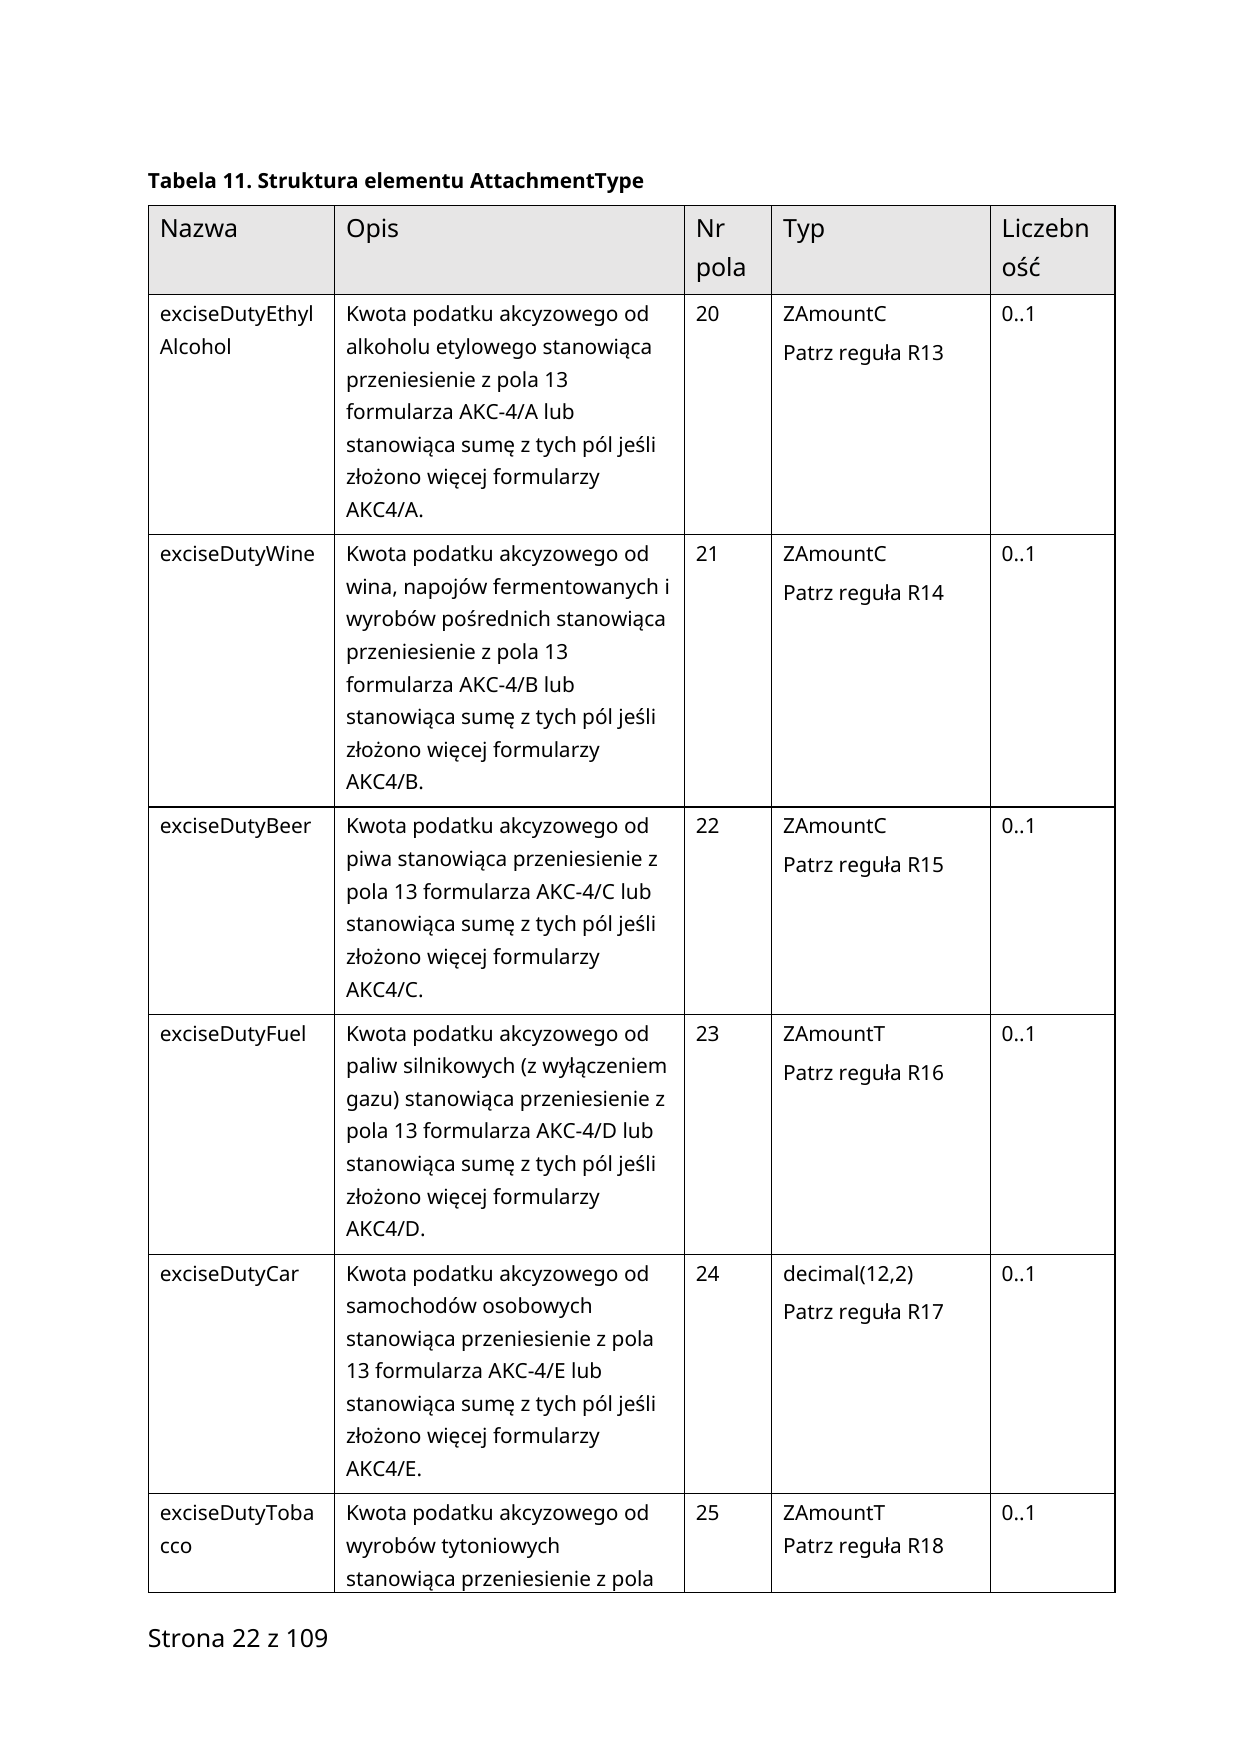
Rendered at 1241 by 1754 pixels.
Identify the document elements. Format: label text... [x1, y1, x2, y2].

table_cell ZAmountC Patrz reguła R15 [772, 808, 990, 1014]
table_cell exciseDutyBeer [149, 808, 334, 1014]
table_cell Kwota podatku akcyzowego od piwa stanowiąca przeniesienie z pola 13 formularza AKC-4/C lub stanowiąca sumę z tych pól jeśli złożono więcej formularzy AKC4/C. [335, 808, 684, 1014]
table_cell 23 [685, 1015, 771, 1253]
table_cell decimal(12,2) Patrz reguła R17 [772, 1255, 990, 1493]
table_header Liczebność [991, 206, 1114, 294]
table_header Opis [335, 206, 684, 294]
table_cell Kwota podatku akcyzowego od paliw silnikowych (z wyłączeniem gazu) stanowiąca przeniesienie z pola 13 formularza AKC-4/D lub stanowiąca sumę z tych pól jeśli złożono więcej formularzy AKC4/D. [335, 1015, 684, 1253]
table_cell 0..1 [991, 295, 1114, 534]
table_cell Kwota podatku akcyzowego od alkoholu etylowego stanowiąca przeniesienie z pola 13 formularza AKC-4/A lub stanowiąca sumę z tych pól jeśli złożono więcej formularzy AKC4/A. [335, 295, 684, 534]
table_cell ZAmountT Patrz reguła R16 [772, 1015, 990, 1253]
table_cell 21 [685, 535, 771, 806]
table_cell 22 [685, 808, 771, 1014]
table_cell exciseDutyWine [149, 535, 334, 806]
table_cell exciseDutyEthylAlcohol [149, 295, 334, 534]
table_cell exciseDutyTobacco [149, 1494, 334, 1592]
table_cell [335, 1494, 684, 1592]
table_cell ZAmountT Patrz reguła R18 [772, 1494, 990, 1592]
table_cell 25 [685, 1494, 771, 1592]
table_cell 0..1 [991, 1015, 1114, 1253]
table_cell 0..1 [991, 808, 1114, 1014]
table_cell ZAmountC Patrz reguła R14 [772, 535, 990, 806]
table_header Typ [772, 206, 990, 294]
table_cell 0..1 [991, 535, 1114, 806]
table_cell 0..1 [991, 1255, 1114, 1493]
table_header Nr pola [685, 206, 771, 294]
table_cell 0..1 [991, 1494, 1114, 1592]
table_cell exciseDutyCar [149, 1255, 334, 1493]
table_cell 24 [685, 1255, 771, 1493]
table_cell exciseDutyFuel [149, 1015, 334, 1253]
table_header Nazwa [149, 206, 334, 294]
table_cell ZAmountC Patrz reguła R13 [772, 295, 990, 534]
table_cell 20 [685, 295, 771, 534]
table_cell Kwota podatku akcyzowego od wina, napojów fermentowanych i wyrobów pośrednich stanowiąca przeniesienie z pola 13 formularza AKC-4/B lub stanowiąca sumę z tych pól jeśli złożono więcej formularzy AKC4/B. [335, 535, 684, 806]
table_cell Kwota podatku akcyzowego od samochodów osobowych stanowiąca przeniesienie z pola 13 formularza AKC-4/E lub stanowiąca sumę z tych pól jeśli złożono więcej formularzy AKC4/E. [335, 1255, 684, 1493]
text Tabela 11. Struktura elementu AttachmentType [148, 166, 1092, 195]
